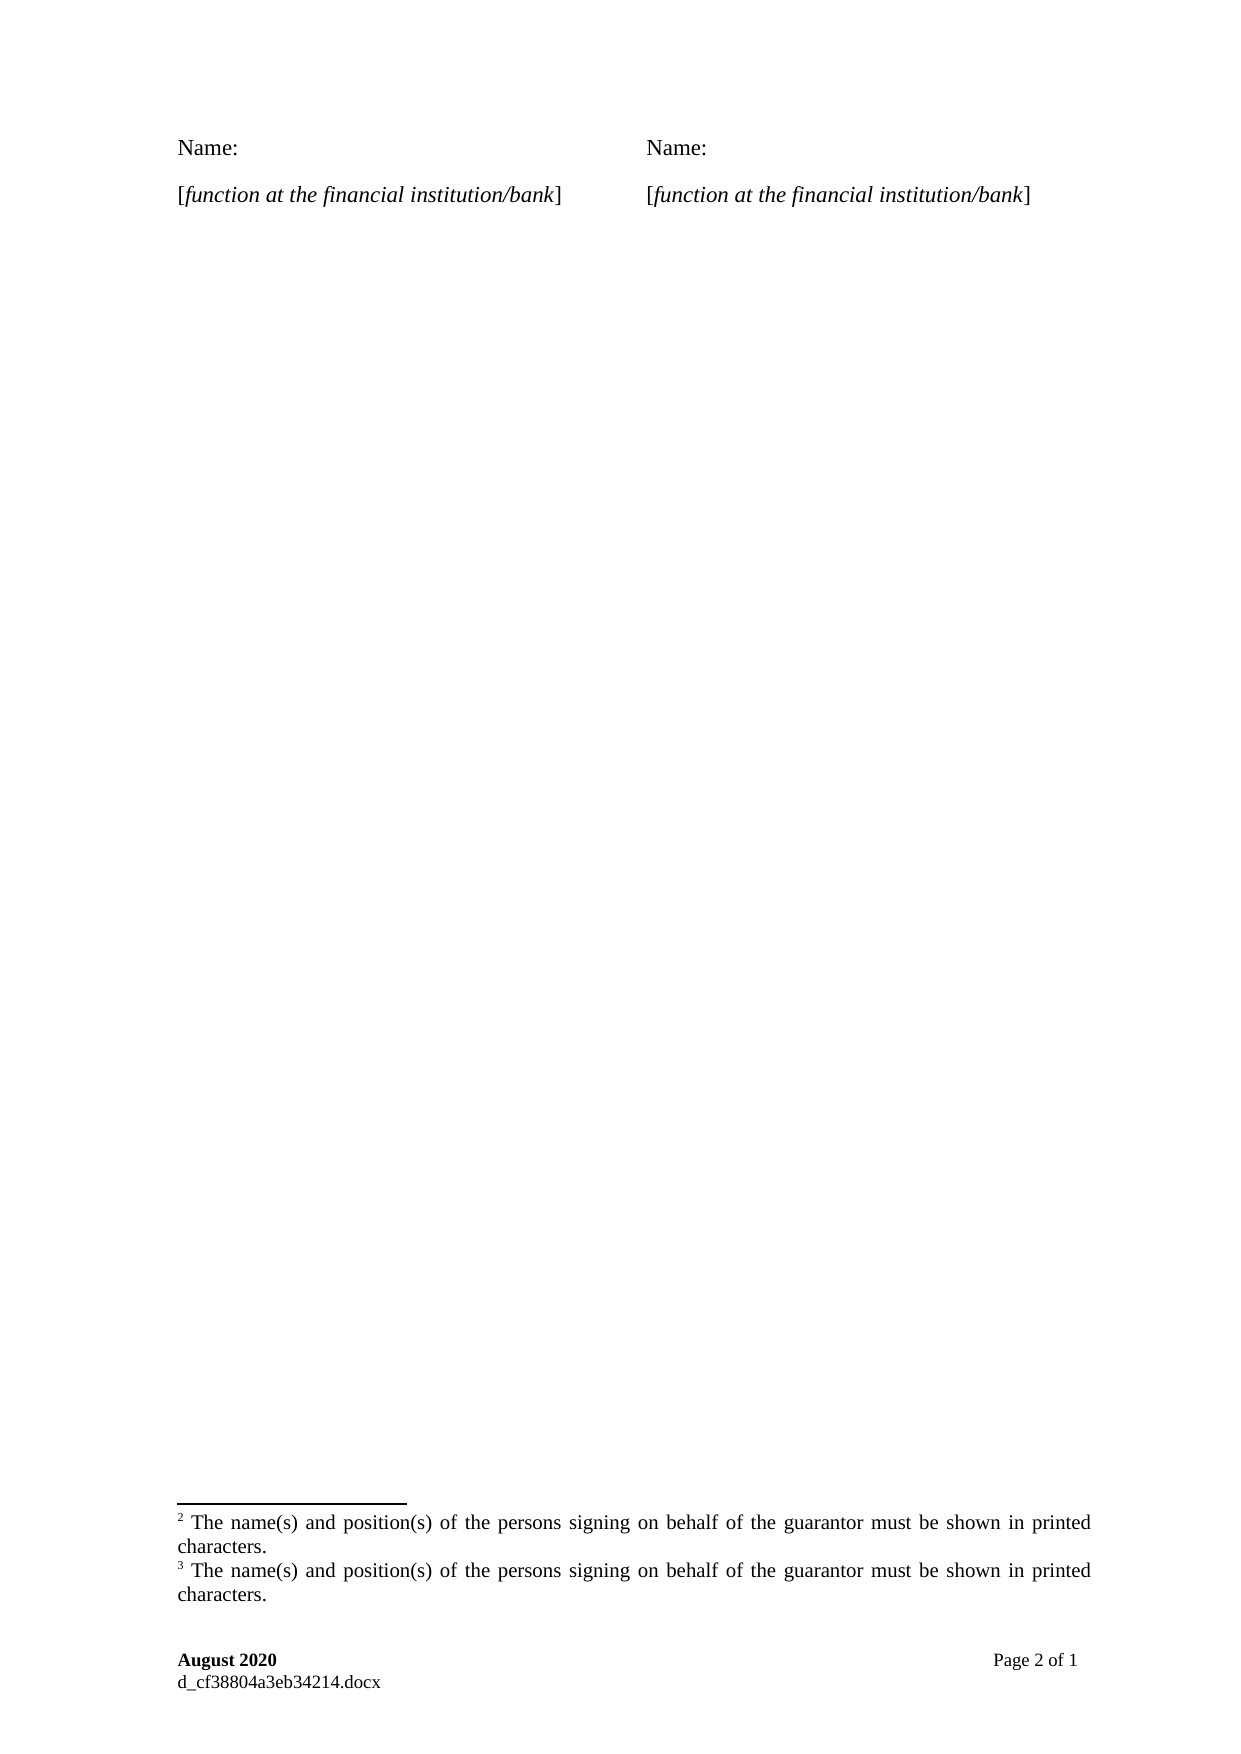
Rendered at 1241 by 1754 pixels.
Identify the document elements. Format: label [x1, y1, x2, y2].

table_header [166, 124, 635, 218]
table_header [635, 124, 1104, 218]
